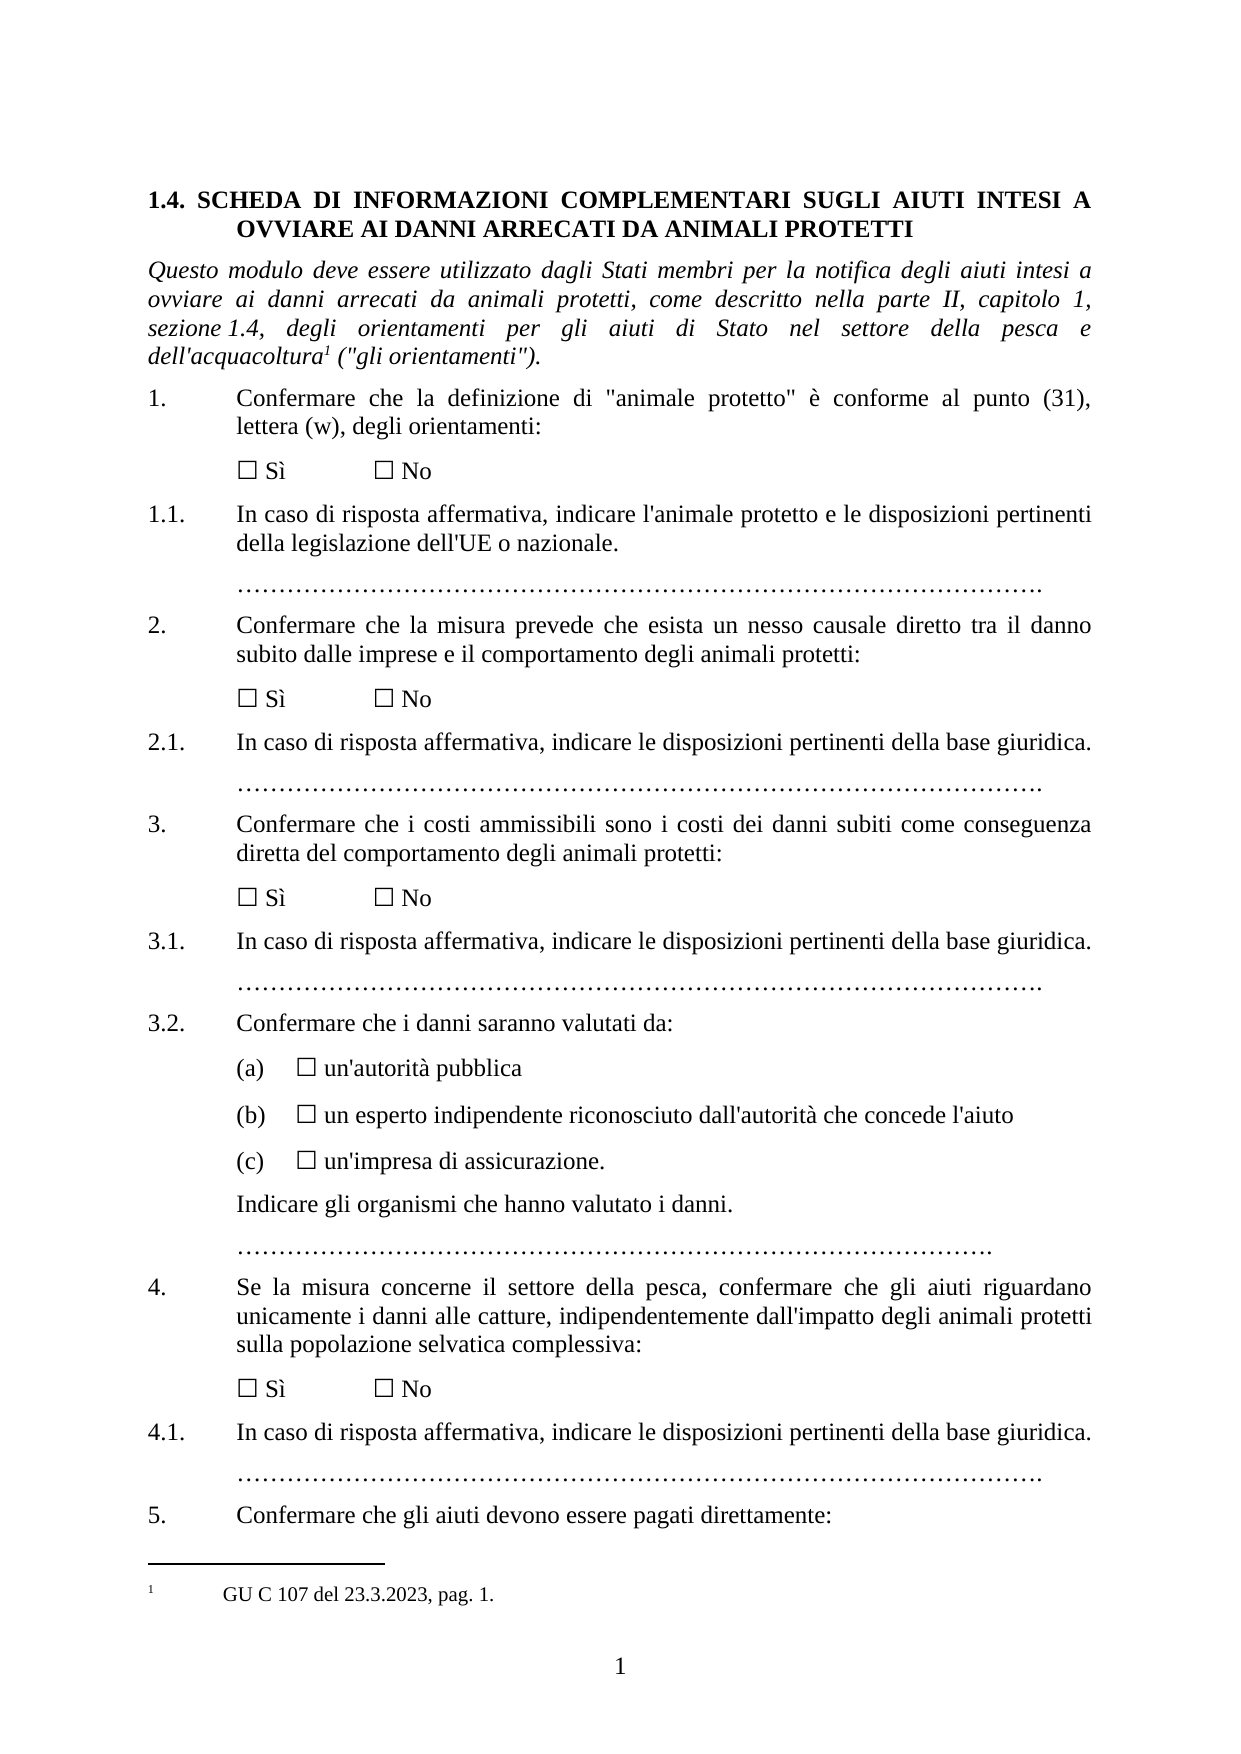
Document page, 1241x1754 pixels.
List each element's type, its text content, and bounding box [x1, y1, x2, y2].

subtitle 1.4. SCHEDA DI INFORMAZIONI COMPLEMENTARI SUGLI AIUTI INTESI A OVVIARE AI DANNI ARRECATI DA ANIMALI PROTETTI [148, 185, 1093, 243]
text 3. Confermare che i costi ammissibili sono i costi dei danni subiti come conseguenza diretta del comportamento degli animali protetti: [148, 809, 1093, 867]
text 1.1. In caso di risposta affermativa, indicare l'animale protetto e le disposizioni pertinenti della legislazione dell'UE o nazionale. [148, 499, 1093, 557]
text 5. Confermare che gli aiuti devono essere pagati direttamente: [148, 1500, 1093, 1528]
text Sì No [236, 680, 1093, 714]
text (b) un esperto indipendente riconosciuto dall'autorità che concede l'aiuto [236, 1096, 1093, 1130]
text ……………………………………………………………………………………. [236, 967, 1093, 996]
text (a) un'autorità pubblica [236, 1050, 1093, 1084]
text Sì No [236, 879, 1093, 913]
text 3.2. Confermare che i danni saranno valutati da: [148, 1008, 1093, 1037]
text Sì No [236, 1371, 1093, 1405]
text 4.1. In caso di risposta affermativa, indicare le disposizioni pertinenti della base giuridica. [148, 1417, 1093, 1446]
text ………………………………………………………………………………. [236, 1231, 1093, 1259]
text (c) un'impresa di assicurazione. [236, 1143, 1093, 1177]
text ……………………………………………………………………………………. [236, 1458, 1093, 1487]
text ……………………………………………………………………………………. [236, 569, 1093, 598]
text ……………………………………………………………………………………. [236, 768, 1093, 797]
text 2. Confermare che la misura prevede che esista un nesso causale diretto tra il danno subito dalle imprese e il comportamento degli animali protetti: [148, 610, 1093, 668]
text 3.1. In caso di risposta affermativa, indicare le disposizioni pertinenti della base giuridica. [148, 926, 1093, 955]
text 1. Confermare che la definizione di "animale protetto" è conforme al punto (31), lettera (w), degli orientamenti: [148, 383, 1093, 440]
text Questo modulo deve essere utilizzato dagli Stati membri per la notifica degli aiuti intesi a ovviare ai danni arrecati da animali protetti, come descritto nella parte II, capitolo 1, sezione 1.4, degli orientamenti per gli aiuti di Stato nel settore della pesca e dell'acquacoltura ("gli orientamenti"). [148, 255, 1093, 370]
text 4. Se la misura concerne il settore della pesca, confermare che gli aiuti riguardano unicamente i danni alle catture, indipendentemente dall'impatto degli animali protetti sulla popolazione selvatica complessiva: [148, 1272, 1093, 1358]
text Indicare gli organismi che hanno valutato i danni. [236, 1189, 1093, 1218]
text Sì No [236, 453, 1093, 487]
text 2.1. In caso di risposta affermativa, indicare le disposizioni pertinenti della base giuridica. [148, 727, 1093, 756]
